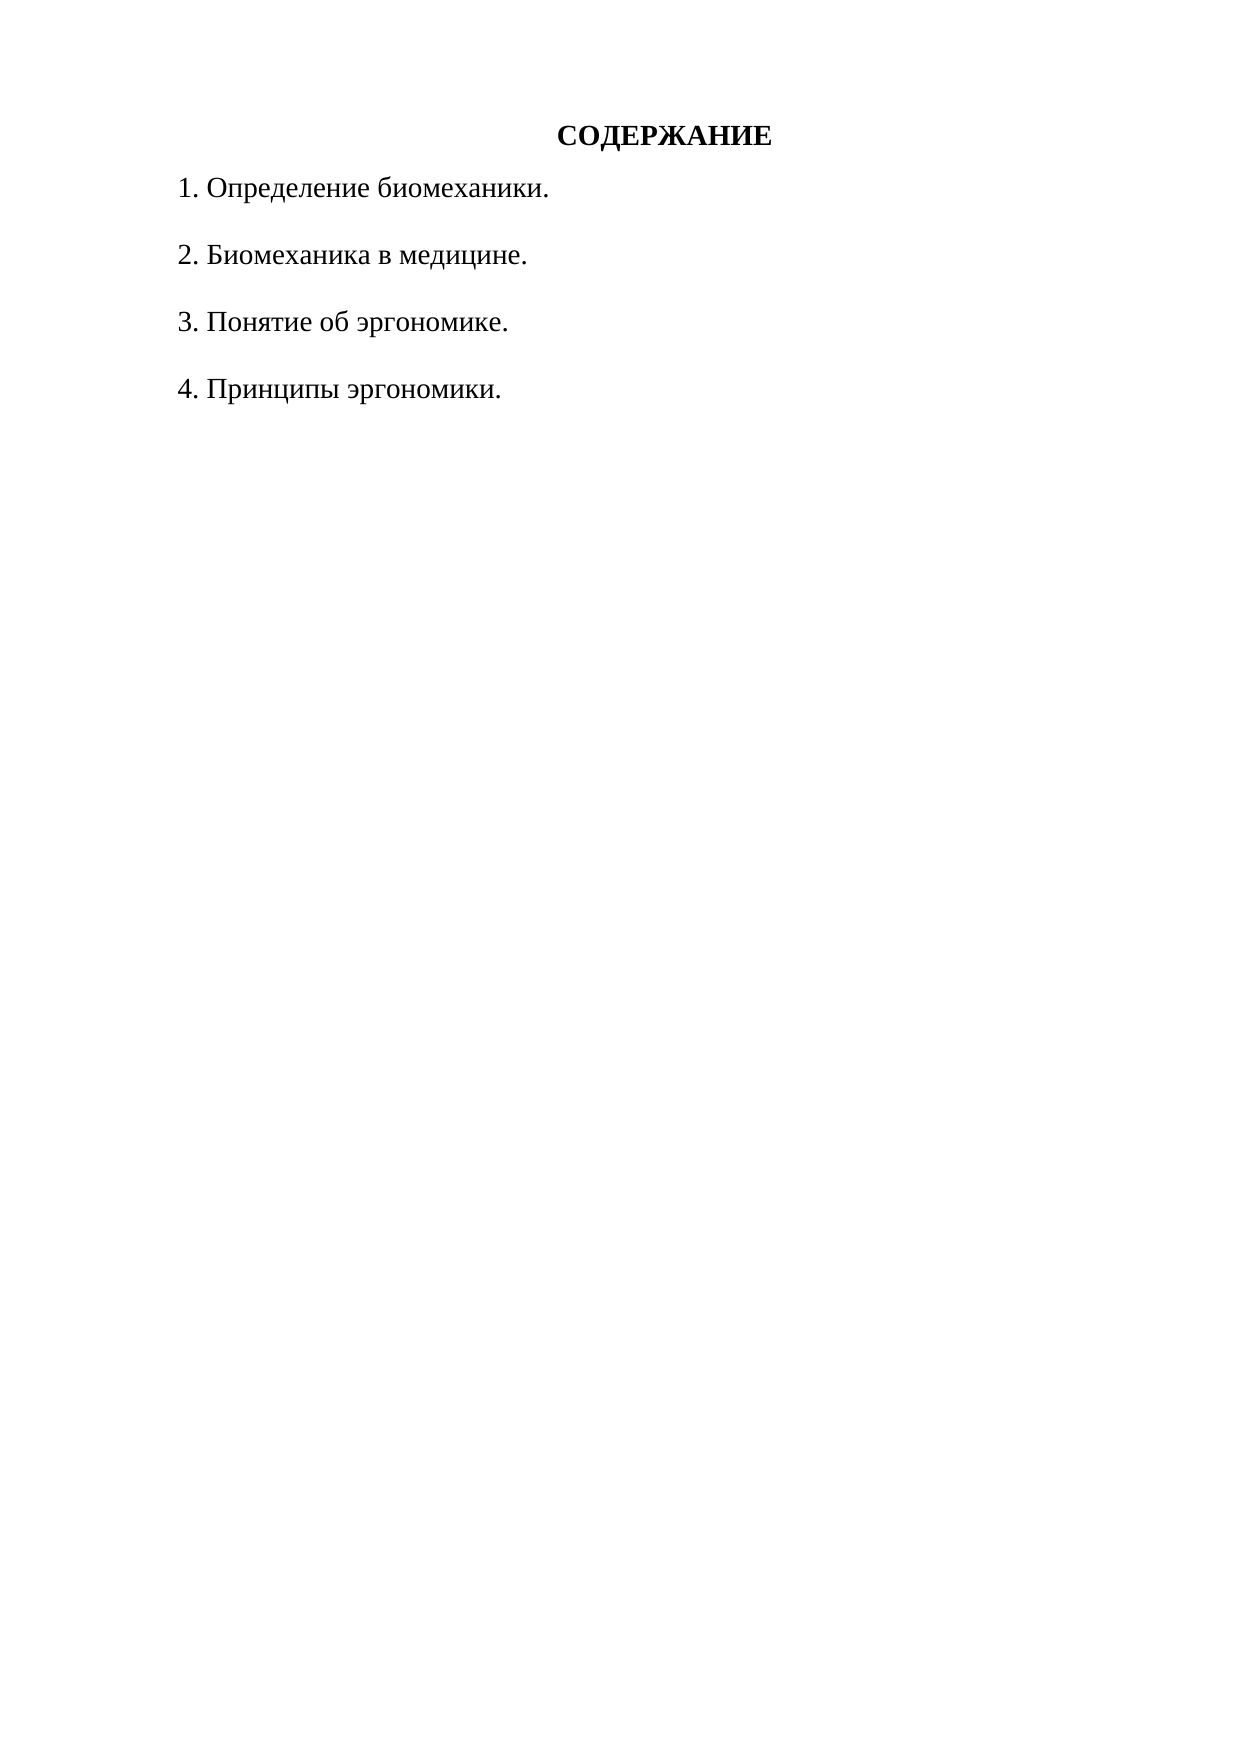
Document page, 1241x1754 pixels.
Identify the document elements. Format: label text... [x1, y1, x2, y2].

text 1. Определение биомеханики. [177, 170, 1152, 203]
text СОДЕРЖАНИЕ [177, 118, 1152, 152]
text 3. Понятие об эргономике. [177, 304, 1152, 337]
text 4. Принципы эргономики. [177, 371, 1152, 404]
text 2. Биомеханика в медицине. [177, 237, 1152, 271]
